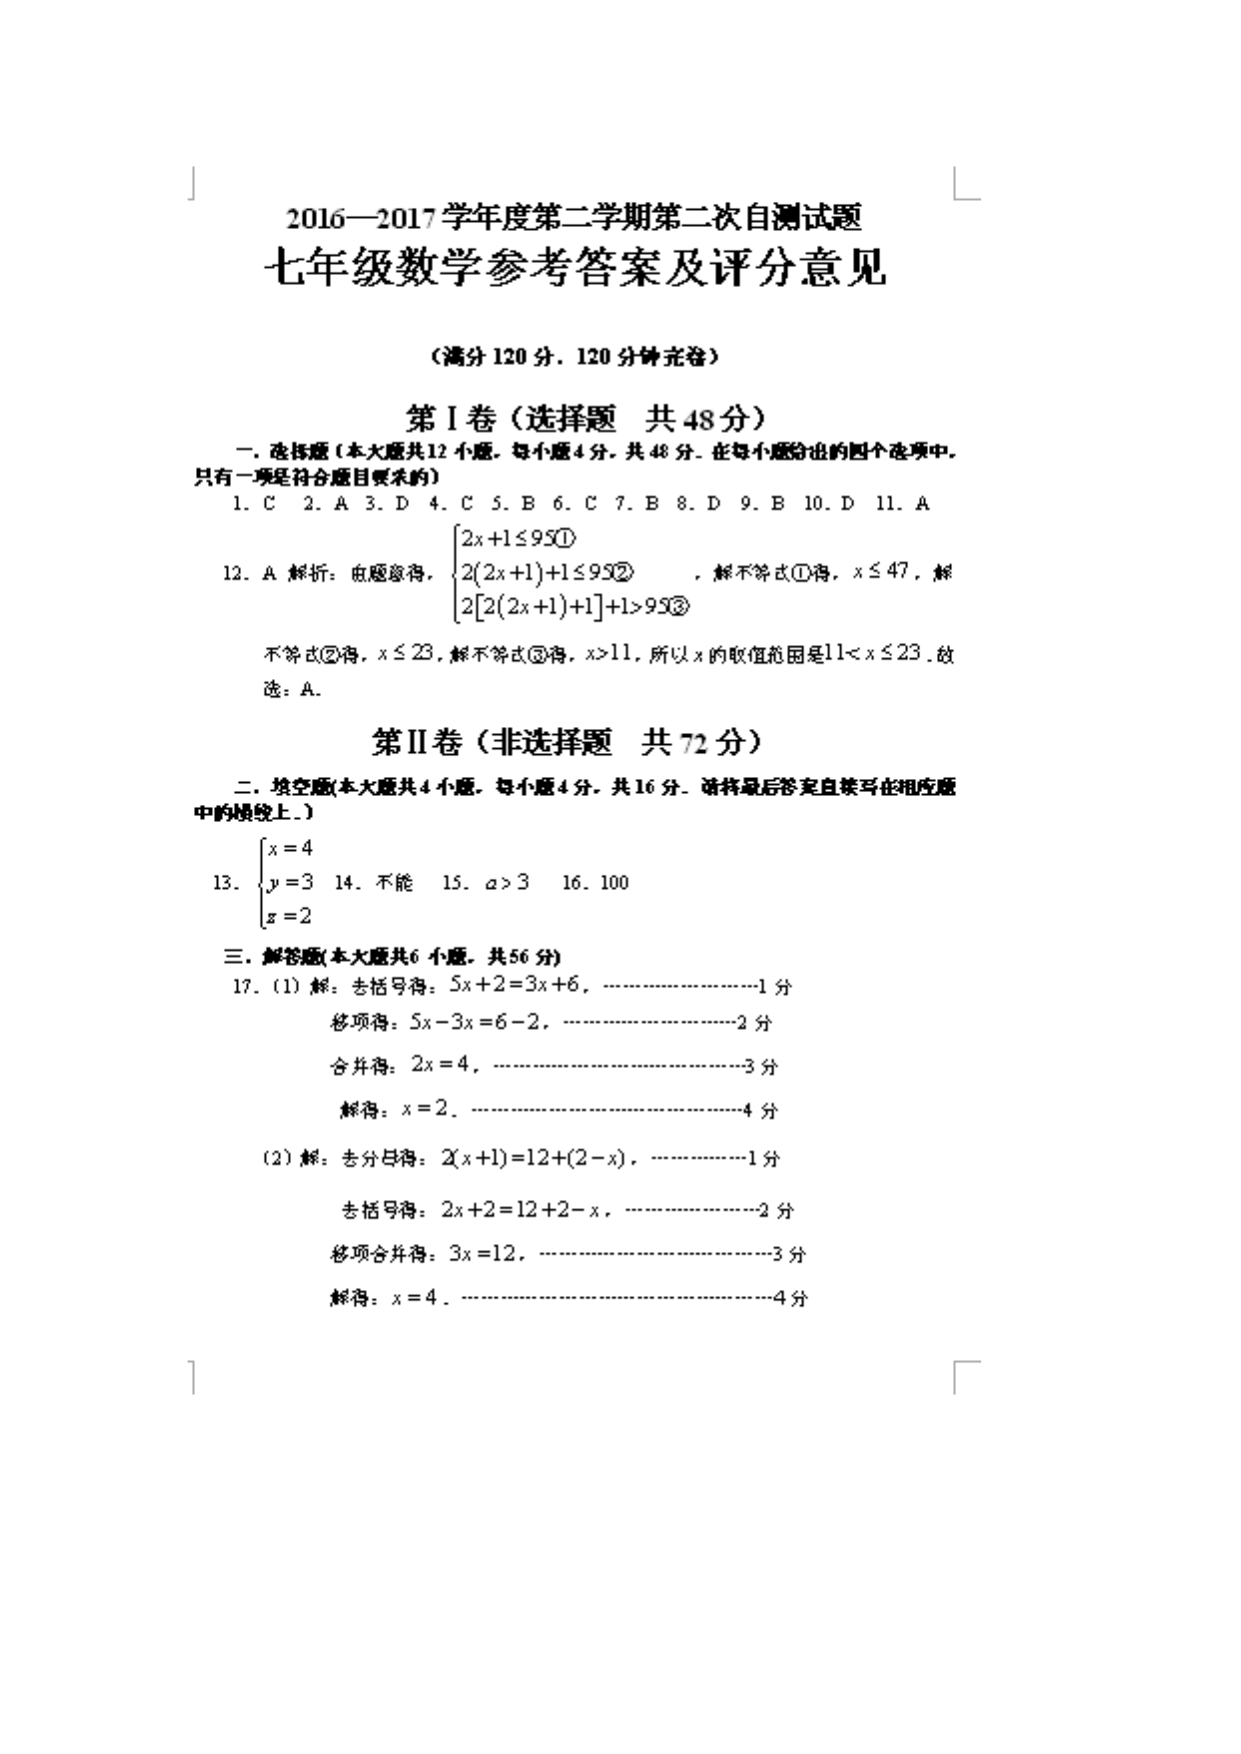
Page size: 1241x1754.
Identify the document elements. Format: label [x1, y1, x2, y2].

picture [187, 162, 982, 1421]
